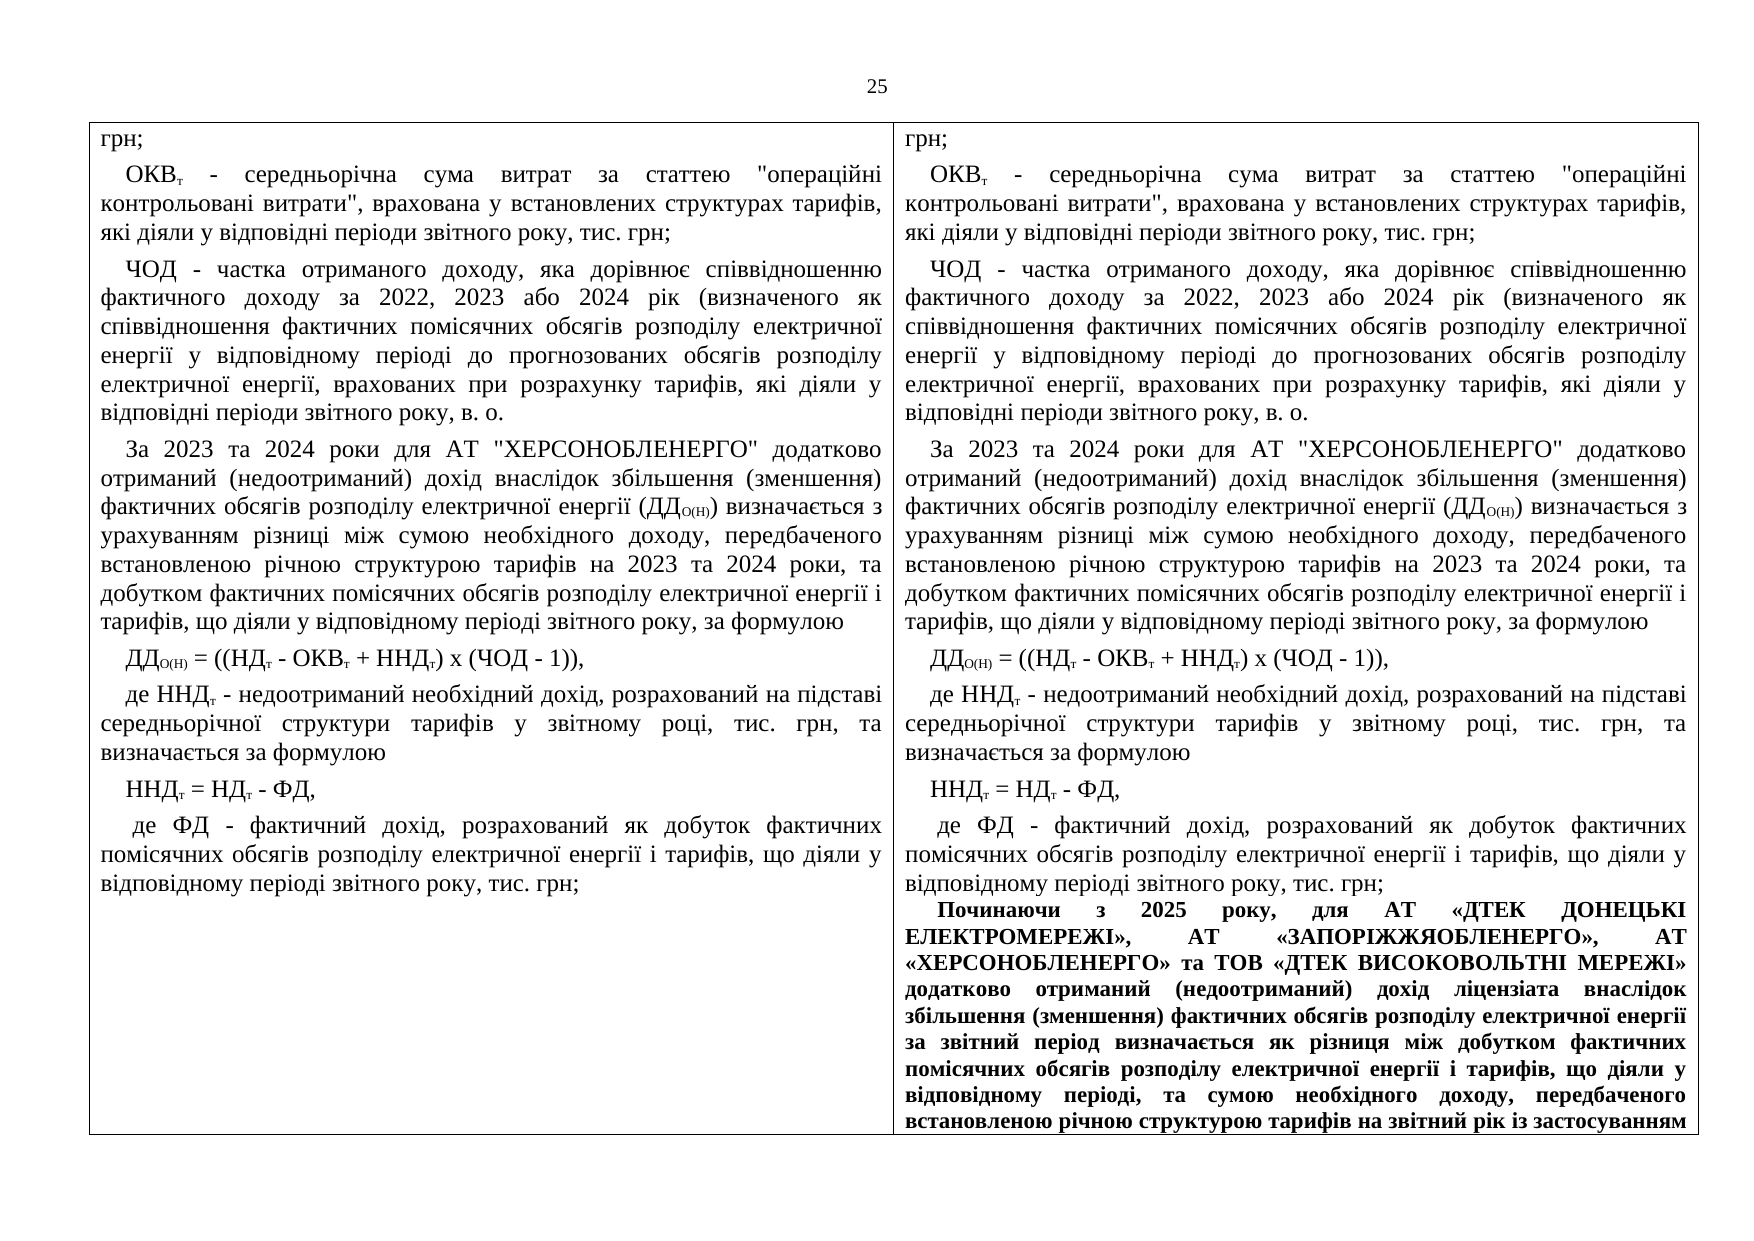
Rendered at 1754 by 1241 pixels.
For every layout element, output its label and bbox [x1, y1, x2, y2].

table_cell [894, 123, 1698, 1134]
table_cell [90, 123, 893, 1134]
